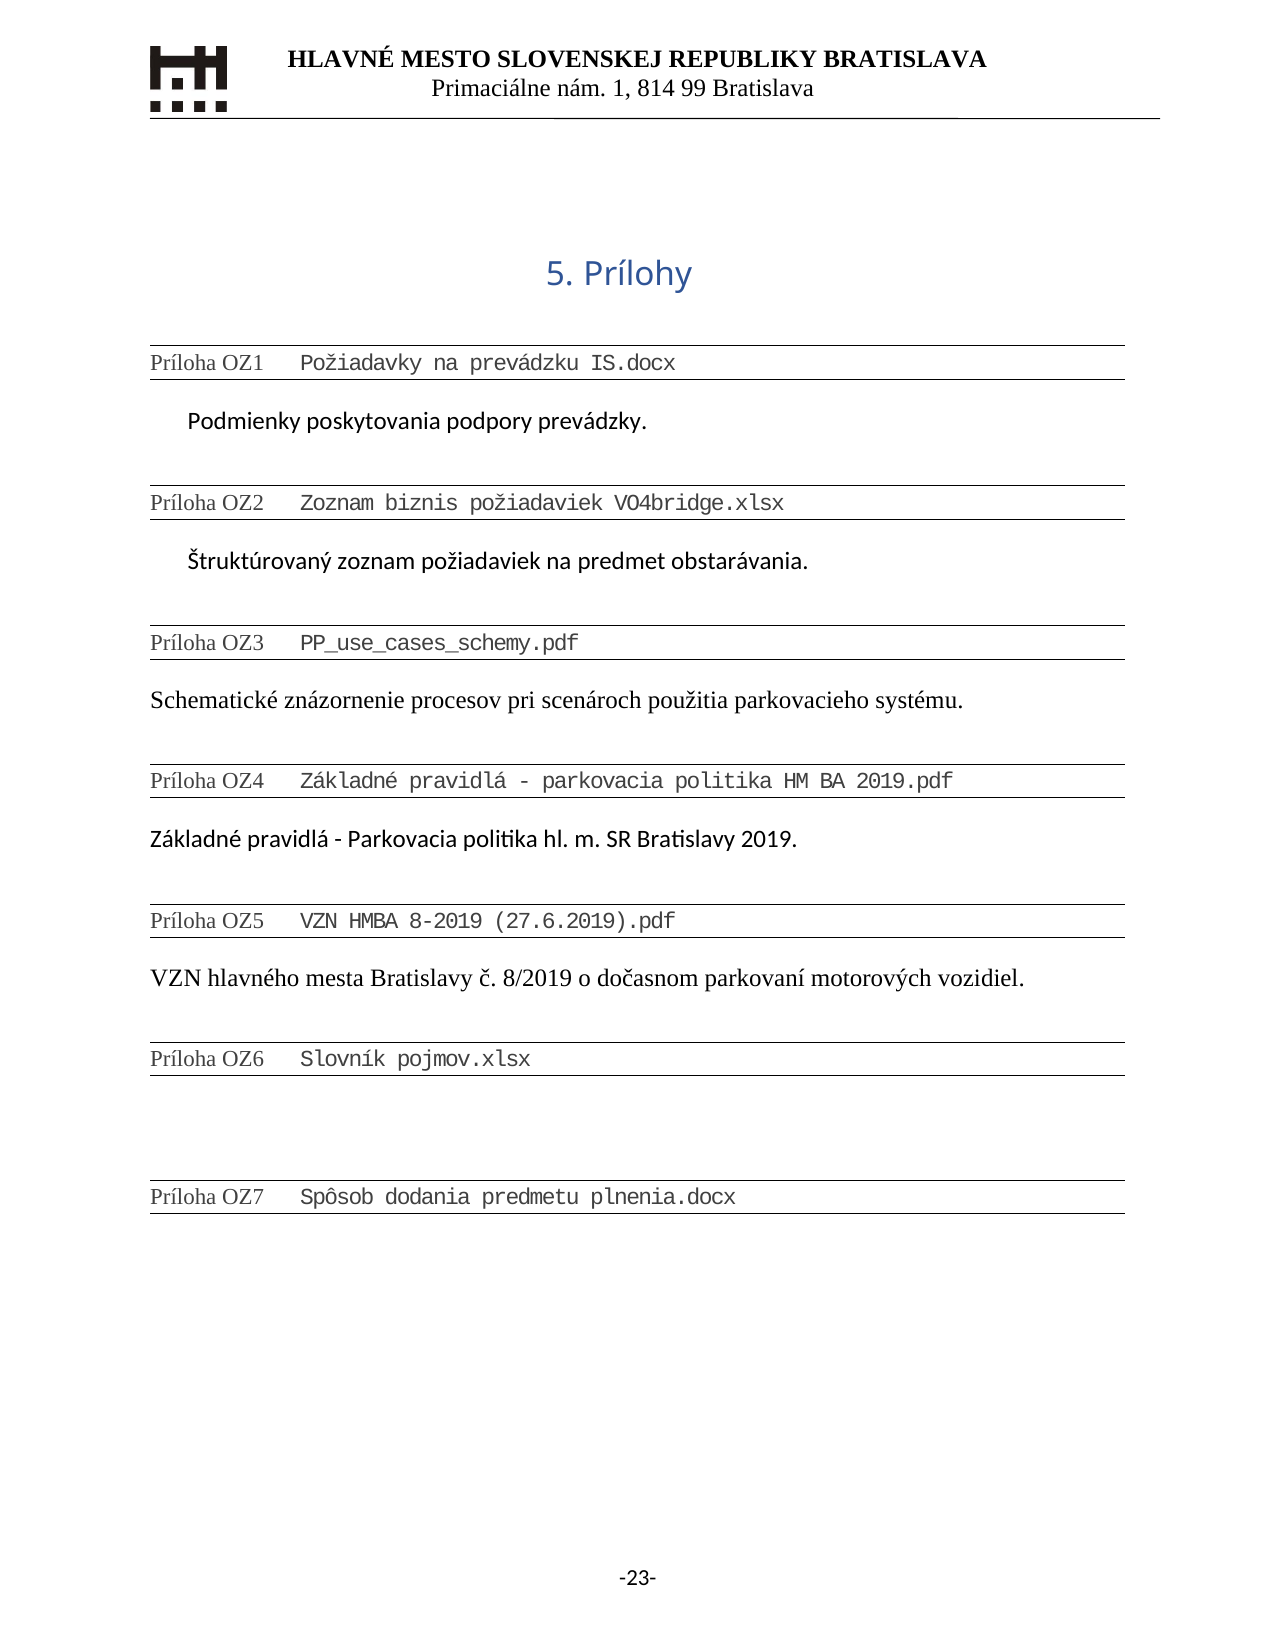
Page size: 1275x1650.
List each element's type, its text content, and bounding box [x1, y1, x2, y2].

text Štruktúrovaný zoznam požiadaviek na predmet obstarávania. [187, 545, 1125, 575]
text Požiadavky na prevádzku IS.docx [150, 346, 1125, 379]
text Podmienky poskytovania podpory prevádzky. [187, 405, 1125, 435]
text Základné pravidlá - parkovacia politika HM BA 2019.pdf [150, 765, 1125, 797]
text Základné pravidlá - Parkovacia politika hl. m. SR Bratislavy 2019. [150, 823, 1125, 854]
text Slovník pojmov.xlsx [150, 1043, 1125, 1075]
text Zoznam biznis požiadaviek VO4bridge.xlsx [150, 486, 1125, 519]
text VZN hlavného mesta Bratislavy č. 8/2019 o dočasnom parkovaní motorových vozidiel. [150, 963, 1125, 992]
subtitle Prílohy [112, 250, 1125, 295]
text Schematické znázornenie procesov pri scenároch použitia parkovacieho systému. [150, 685, 1125, 714]
text PP_use_cases_schemy.pdf [150, 626, 1125, 659]
text Spôsob dodania predmetu plnenia.docx [150, 1181, 1125, 1213]
picture [150, 46, 227, 112]
text VZN HMBA 8-2019 (27.6.2019).pdf [150, 905, 1125, 937]
